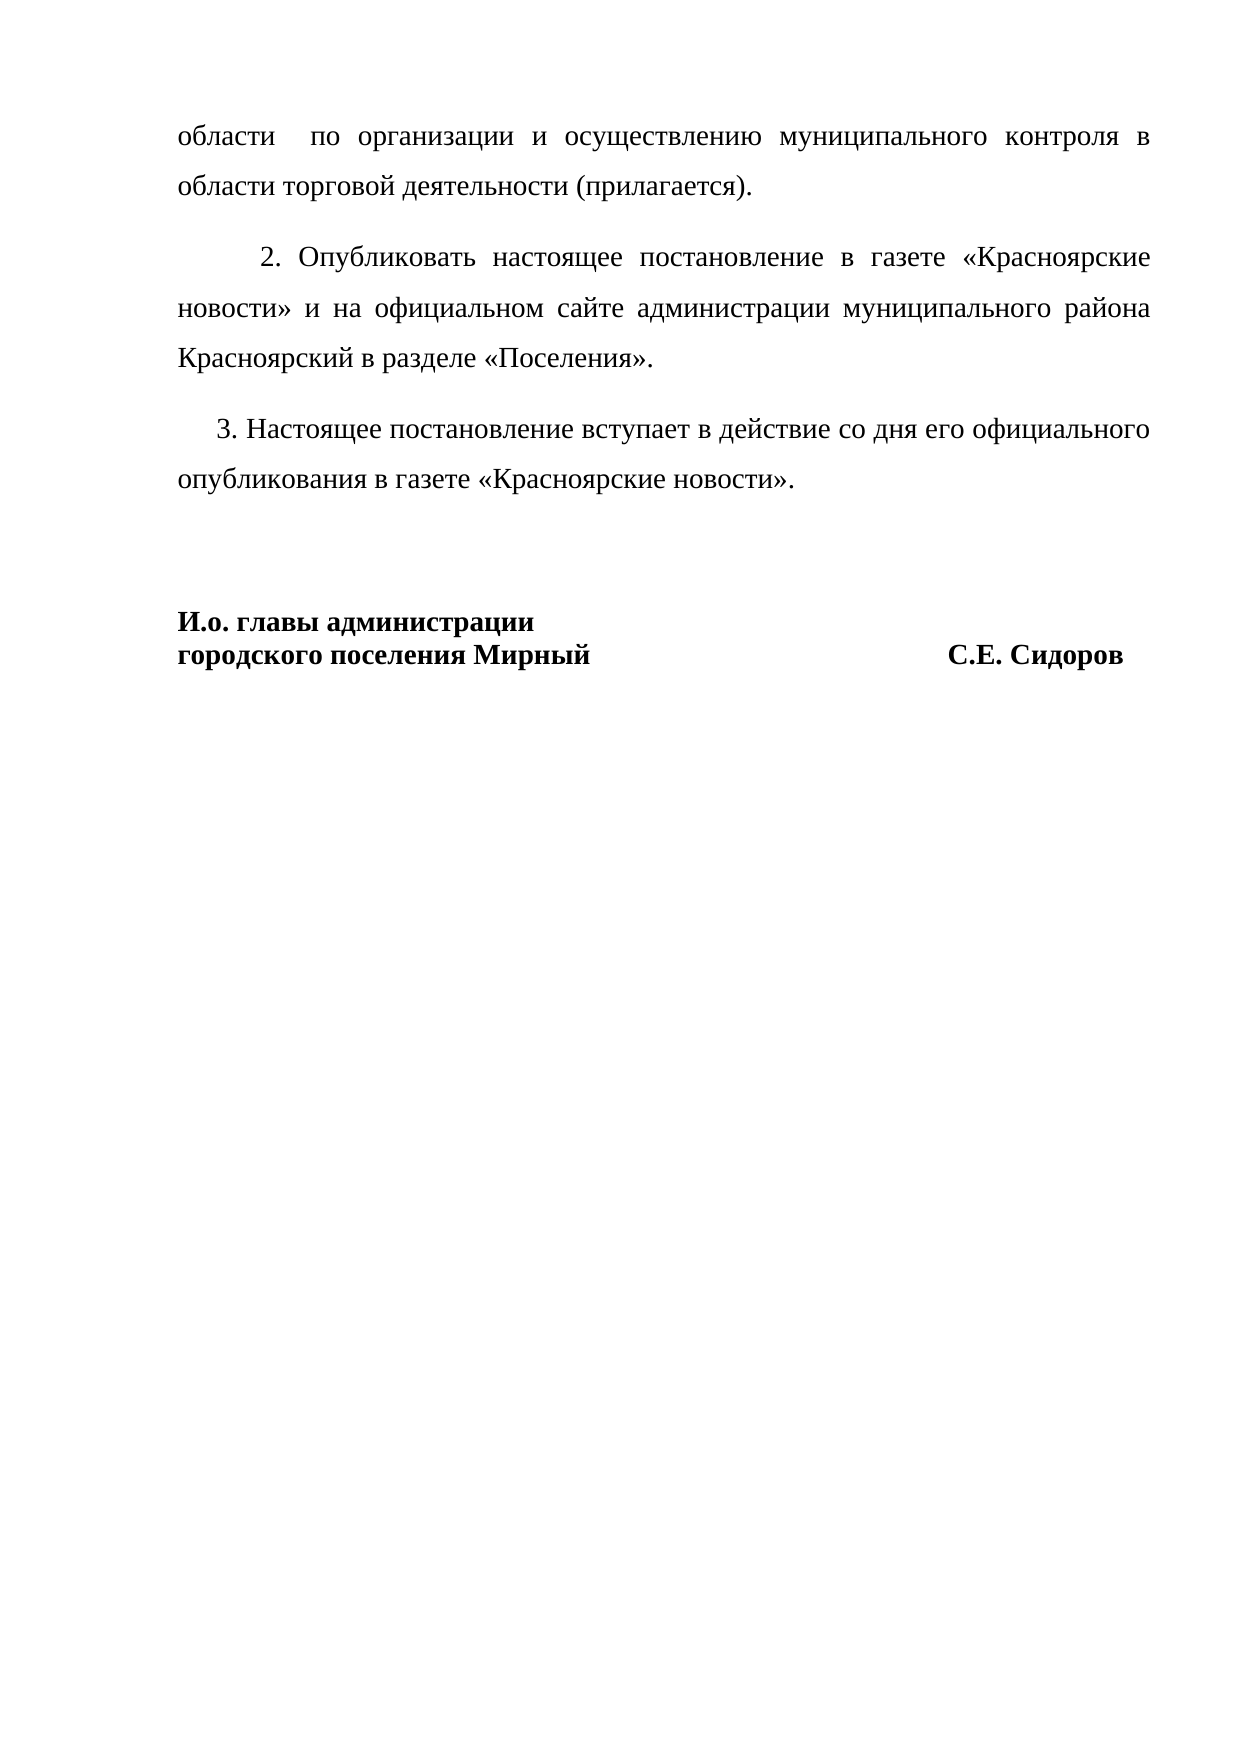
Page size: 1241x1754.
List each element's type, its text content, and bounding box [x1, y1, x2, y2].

text городского поселения Мирный С.Е. Сидоров [177, 637, 1152, 671]
text И.о. главы администрации [177, 604, 1152, 637]
text 2. Опубликовать настоящее постановление в газете «Красноярские новости» и на официальном сайте администрации муниципального района Красноярский в разделе «Поселения». [177, 239, 1152, 374]
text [177, 118, 1152, 202]
text 3. Настоящее постановление вступает в действие со дня его официального опубликования в газете «Красноярские новости». [177, 411, 1152, 495]
